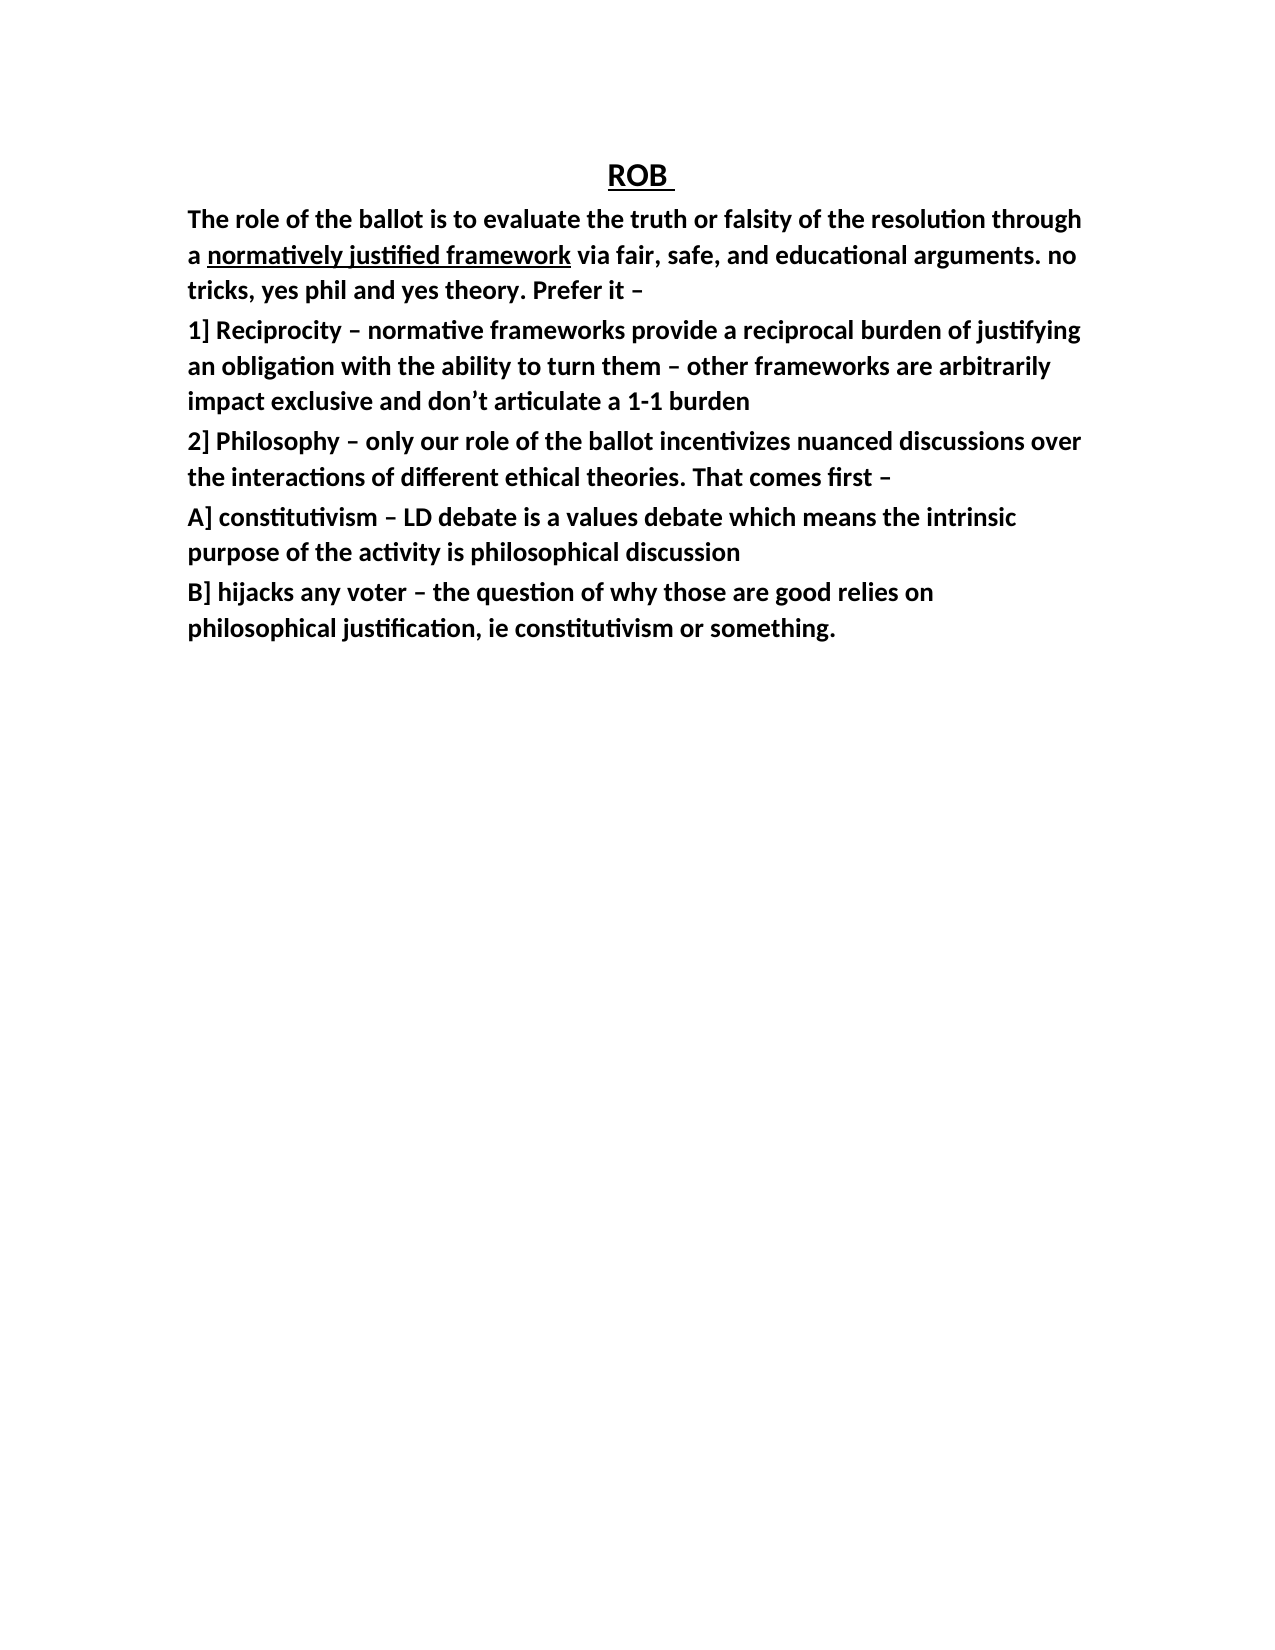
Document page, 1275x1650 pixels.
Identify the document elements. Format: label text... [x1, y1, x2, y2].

subtitle The role of the ballot is to evaluate the truth or falsity of the resolution through a normatively justified framework via fair, safe, and educational arguments. no tricks, yes phil and yes theory. Prefer it – [187, 202, 1087, 307]
subtitle A] constitutivism – LD debate is a values debate which means the intrinsic purpose of the activity is philosophical discussion [187, 500, 1087, 568]
subtitle B] hijacks any voter – the question of why those are good relies on philosophical justification, ie constitutivism or something. [187, 575, 1087, 644]
subtitle 1] Reciprocity – normative frameworks provide a reciprocal burden of justifying an obligation with the ability to turn them – other frameworks are arbitrarily impact exclusive and don’t articulate a 1-1 burden [187, 313, 1087, 418]
subtitle ROB [187, 154, 1087, 195]
subtitle 2] Philosophy – only our role of the ballot incentivizes nuanced discussions over the interactions of different ethical theories. That comes first – [187, 424, 1087, 493]
